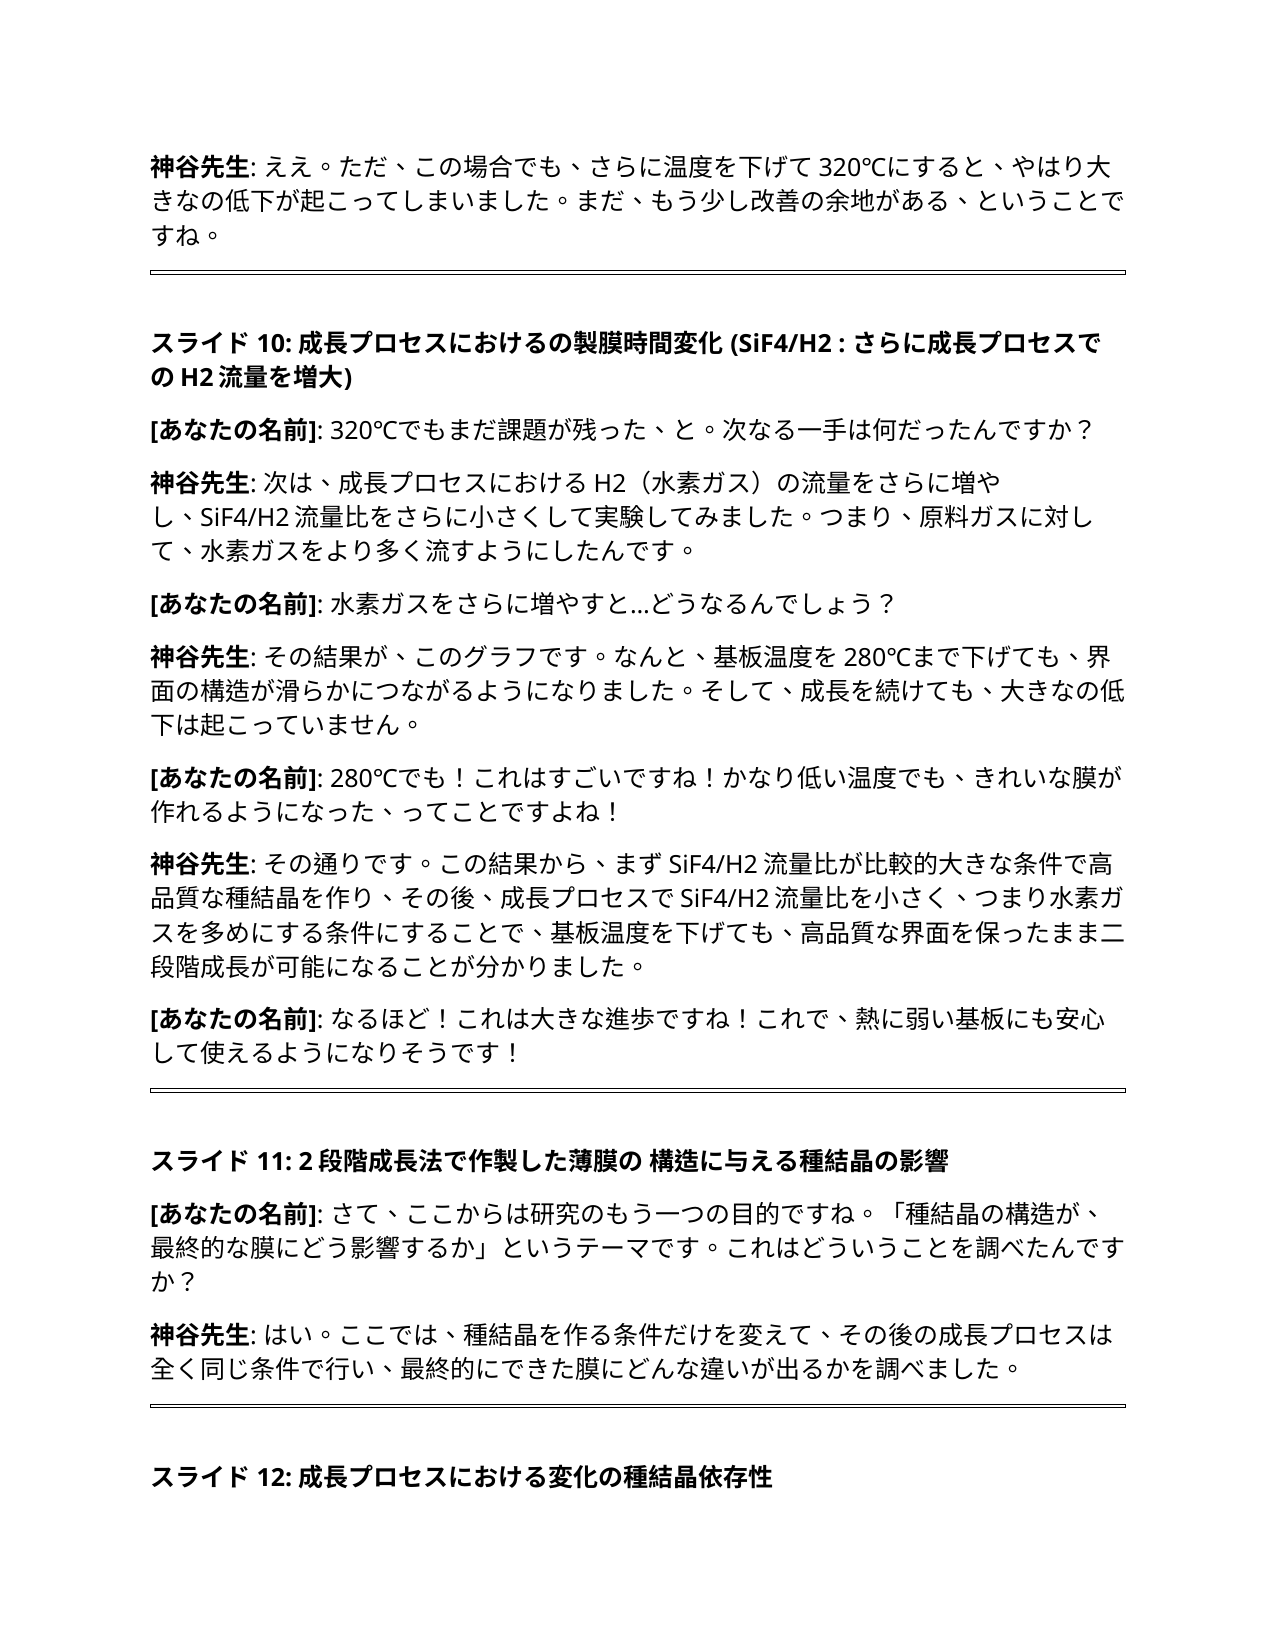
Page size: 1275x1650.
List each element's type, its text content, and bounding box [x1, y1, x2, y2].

text 神谷先生: はい。ここでは、種結晶を作る条件だけを変えて、その後の成長プロセスは全く同じ条件で行い、最終的にできた膜にどんな違いが出るかを調べました。 [150, 1318, 1125, 1386]
text 神谷先生: その通りです。この結果から、まずSiF4/H2流量比が比較的大きな条件で高品質な種結晶を作り、その後、成長プロセスでSiF4/H2流量比を小さく、つまり水素ガスを多めにする条件にすることで、基板温度を下げても、高品質な界面を保ったまま二段階成長が可能になることが分かりました。 [150, 847, 1125, 983]
text [あなたの名前]: さて、ここからは研究のもう一つの目的ですね。「種結晶の構造が、最終的な膜にどう影響するか」というテーマです。これはどういうことを調べたんですか？ [150, 1197, 1125, 1299]
text 神谷先生: その結果が、このグラフです。なんと、基板温度を280℃まで下げても、界面の構造が滑らかにつながるようになりました。そして、成長を続けても、大きなの低下は起こっていません。 [150, 639, 1125, 741]
text スライド 10: 成長プロセスにおけるの製膜時間変化 (SiF4/H2 : さらに成長プロセスでのH2流量を増大) [150, 326, 1125, 394]
text [あなたの名前]: なるほど！これは大きな進歩ですね！これで、熱に弱い基板にも安心して使えるようになりそうです！ [150, 1002, 1125, 1070]
text スライド 11: 2段階成長法で作製した薄膜の 構造に与える種結晶の影響 [150, 1144, 1125, 1178]
text [あなたの名前]: 水素ガスをさらに増やすと…どうなるんでしょう？ [150, 586, 1125, 621]
text 神谷先生: ええ。ただ、この場合でも、さらに温度を下げて320℃にすると、やはり大きなの低下が起こってしまいました。まだ、もう少し改善の余地がある、ということですね。 [150, 150, 1125, 252]
text [あなたの名前]: 280℃でも！これはすごいですね！かなり低い温度でも、きれいな膜が作れるようになった、ってことですよね！ [150, 760, 1125, 828]
text [あなたの名前]: 320℃でもまだ課題が残った、と。次なる一手は何だったんですか？ [150, 413, 1125, 447]
text 神谷先生: 次は、成長プロセスにおけるH2（水素ガス）の流量をさらに増やし、SiF4/H2流量比をさらに小さくして実験してみました。つまり、原料ガスに対して、水素ガスをより多く流すようにしたんです。 [150, 466, 1125, 568]
text スライド 12: 成長プロセスにおける変化の種結晶依存性 [150, 1459, 1125, 1493]
